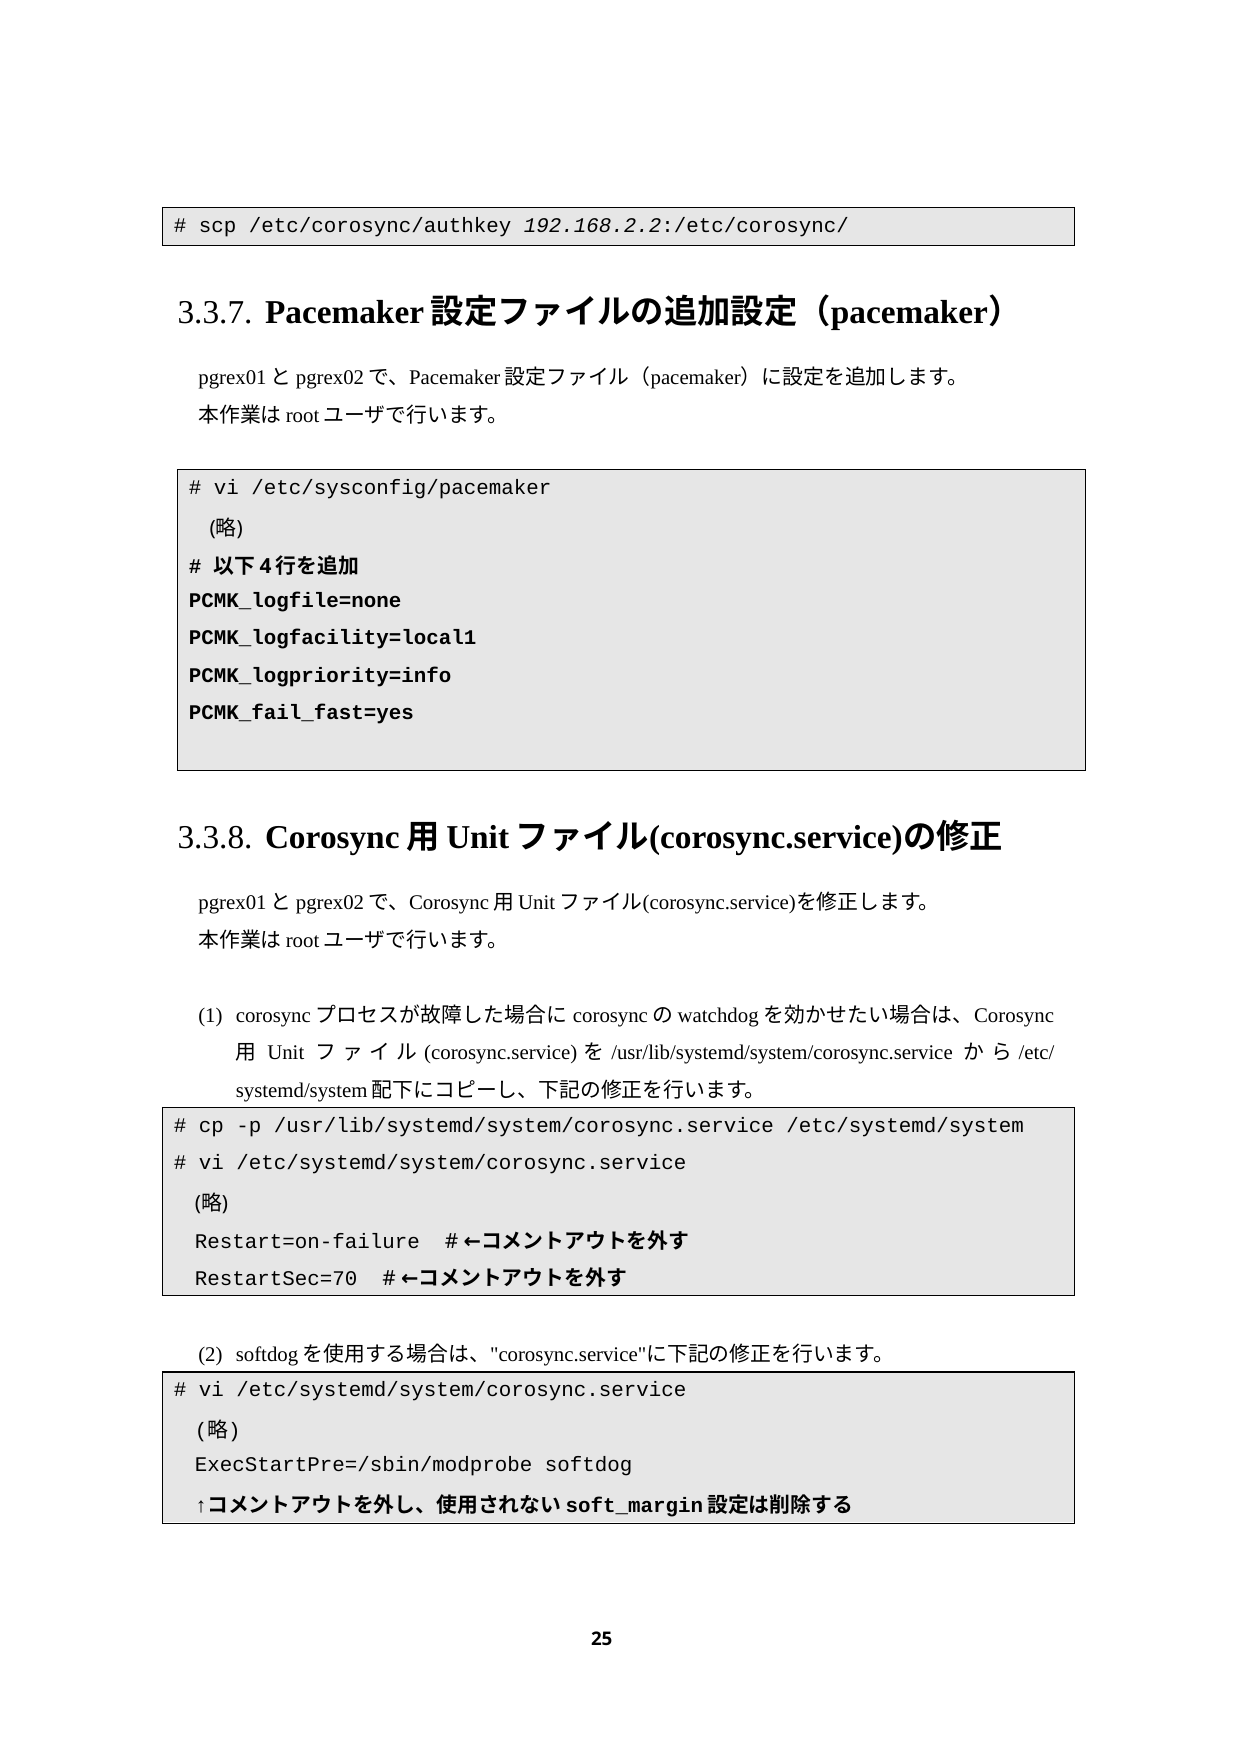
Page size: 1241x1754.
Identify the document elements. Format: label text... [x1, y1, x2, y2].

table_header # scp /etc/corosync/authkey 192.168.2.2:/etc/corosync/ [163, 208, 1074, 245]
table_header # vi /etc/sysconfig/pacemaker (略) # 以下4行を追加 PCMK_logfile=none PCMK_logfacility=local1 PCMK_logpriority=info PCMK_fail_fast=yes [178, 470, 1085, 770]
text pgrex01とpgrex02で、Corosync用Unitファイル(corosync.service)を修正します。 [177, 882, 1054, 919]
text 本作業はrootユーザで行います。 [177, 394, 1054, 432]
table_header # vi /etc/systemd/system/corosync.service (略) ExecStartPre=/sbin/modprobe softdog ↑コメントアウトを外し、使用されないsoft_margin設定は削除する [163, 1373, 1074, 1522]
list softdogを使用する場合は、"corosync.service"に下記の修正を行います。 [198, 1334, 1054, 1371]
text 本作業はrootユーザで行います。 [177, 919, 1054, 957]
subtitle Corosync用Unitファイル(corosync.service)の修正 [177, 796, 1063, 871]
table_header # cp -p /usr/lib/systemd/system/corosync.service /etc/systemd/system # vi /etc/systemd/system/corosync.service (略) Restart=on-failure # ←コメントアウトを外す RestartSec=70 # ←コメントアウトを外す [163, 1108, 1074, 1295]
list corosyncプロセスが故障した場合にcorosyncのwatchdogを効かせたい場合は、Corosync用Unitファイル(corosync.service)を/usr/lib/systemd/system/corosync.serviceから/etc/systemd/system配下にコピーし、下記の修正を行います。 [198, 994, 1054, 1107]
text pgrex01とpgrex02で、Pacemaker設定ファイル（pacemaker）に設定を追加します。 [177, 357, 1054, 394]
subtitle Pacemaker設定ファイルの追加設定（pacemaker） [177, 271, 1063, 346]
